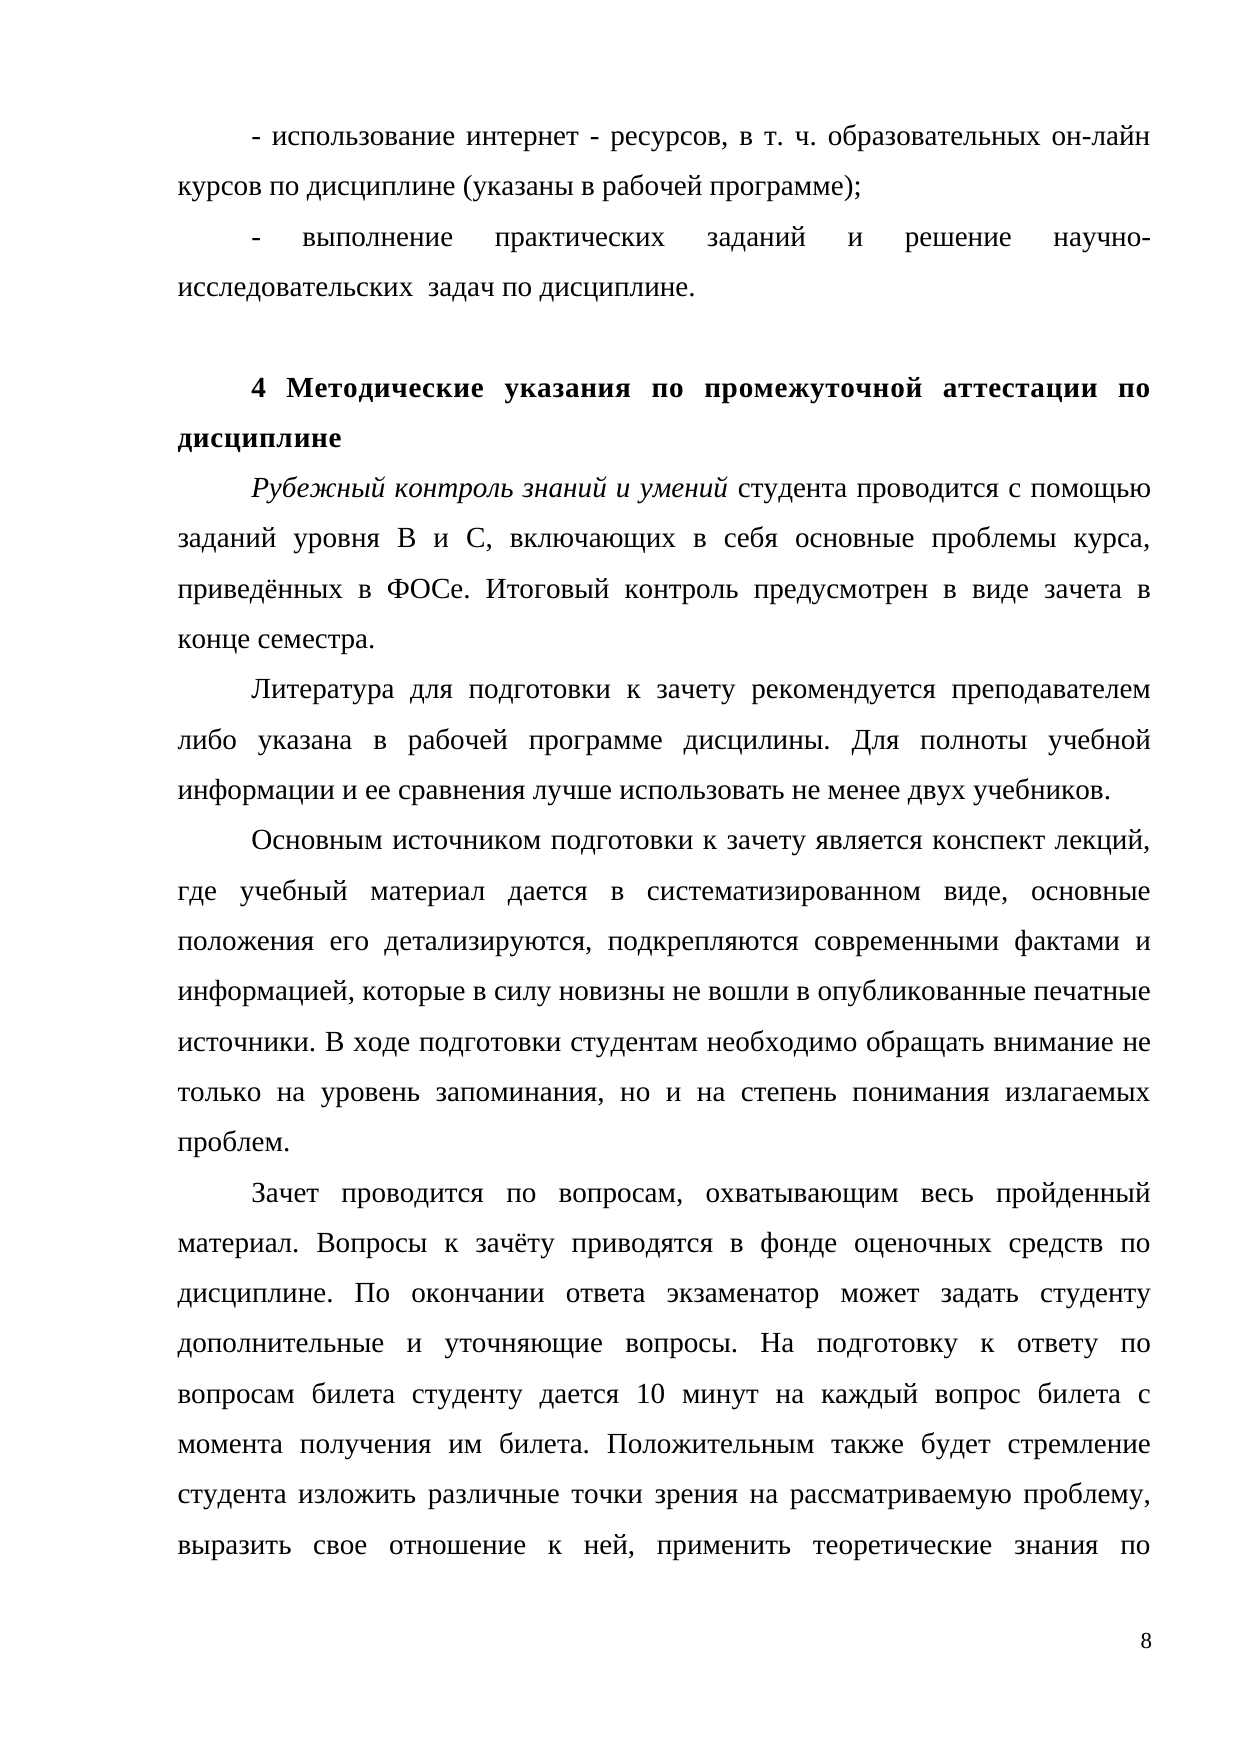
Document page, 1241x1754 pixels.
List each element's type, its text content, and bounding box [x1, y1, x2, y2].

text 4 Методические указания по промежуточной аттестации по дисциплине [177, 370, 1152, 453]
text Рубежный контроль знаний и умений студента проводится с помощью заданий уровня В и С, включающих в себя основные проблемы курса, приведённых в ФОСе. Итоговый контроль предусмотрен в виде зачета в конце семестра. [177, 470, 1152, 655]
text Основным источником подготовки к зачету является конспект лекций, где учебный материал дается в систематизированном виде, основные положения его детализируются, подкрепляются современными фактами и информацией, которые в силу новизны не вошли в опубликованные печатные источники. В ходе подготовки студентам необходимо обращать внимание не только на уровень запоминания, но и на степень понимания излагаемых проблем. [177, 822, 1152, 1158]
text - использование интернет - ресурсов, в т. ч. образовательных он-лайн курсов по дисциплине (указаны в рабочей программе); [177, 118, 1152, 202]
text Литература для подготовки к зачету рекомендуется преподавателем либо указана в рабочей программе дисцилины. Для полноты учебной информации и ее сравнения лучше использовать не менее двух учебников. [177, 672, 1152, 806]
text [177, 1175, 1152, 1560]
text - выполнение практических заданий и решение научно-исследовательских задач по дисциплине. [177, 219, 1152, 303]
